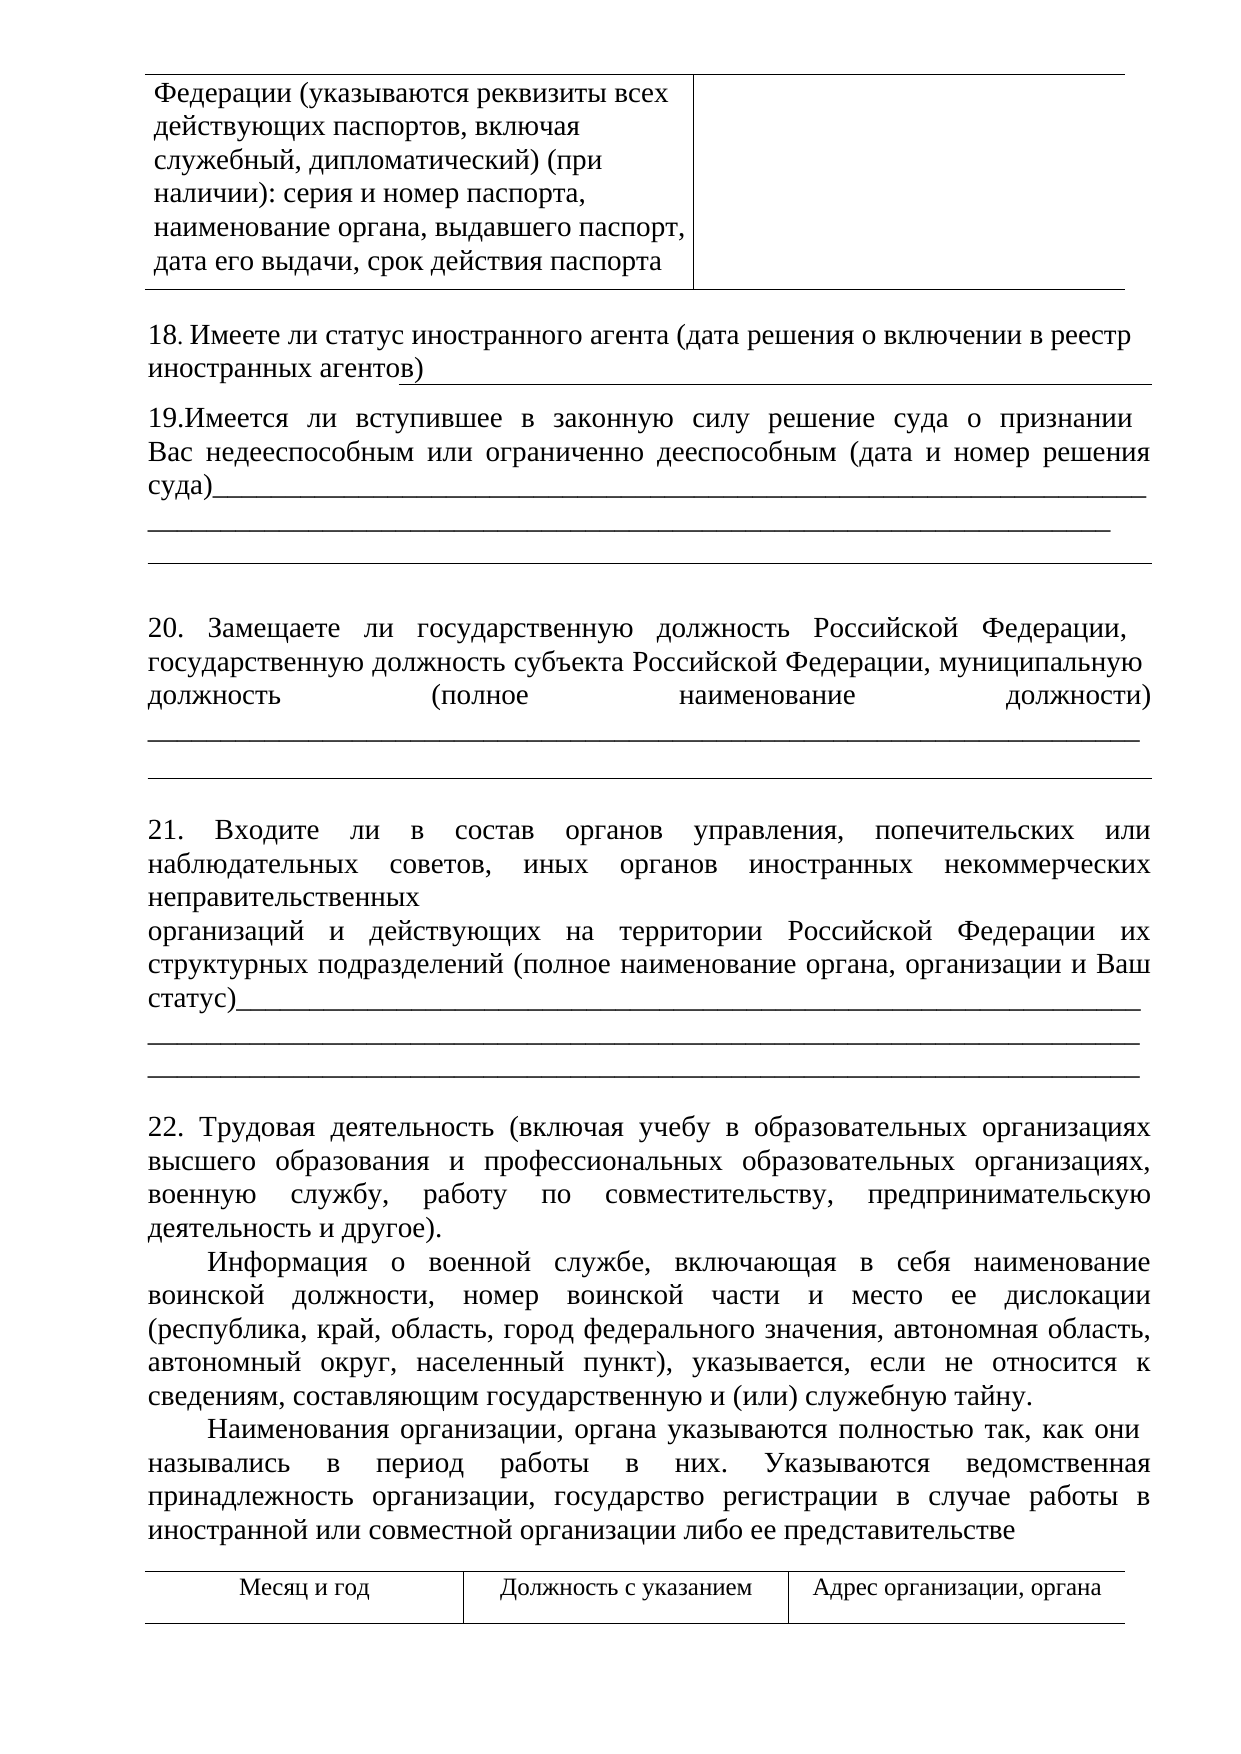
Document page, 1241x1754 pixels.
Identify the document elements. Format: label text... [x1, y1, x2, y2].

text 19.Имеется ли вступившее в законную силу решение суда о признании Вас недееспособным или ограниченно дееспособным (дата и номер решения суда)__________________________________________________________________________________________________________________________________ [148, 400, 1152, 563]
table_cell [145, 75, 693, 289]
text 21. Входите ли в состав органов управления, попечительских или наблюдательных советов, иных органов иностранных некоммерческих неправительственных организаций и действующих на территории Российской Федерации их структурных подразделений (полное наименование органа, организации и Ваш статус)__________________________________________________________________________________________________________________________________ [148, 812, 1152, 1047]
text Наименования организации, органа указываются полностью так, как они назывались в период работы в них. Указываются ведомственная принадлежность организации, государство регистрации в случае работы в иностранной или совместной организации либо ее представительстве [148, 1411, 1152, 1546]
table_cell [694, 75, 1125, 289]
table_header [789, 1572, 1125, 1623]
text ____________________________________________________________________ [148, 1047, 1152, 1109]
text 18. Имеете ли статус иностранного агента (дата решения о включении в реестр иностранных агентов) [148, 317, 1152, 384]
text 22. Трудовая деятельность (включая учебу в образовательных организациях высшего образования и профессиональных образовательных организациях, военную службу, работу по совместительству, предпринимательскую деятельность и другое). [148, 1109, 1152, 1244]
text Информация о военной службе, включающая в себя наименование воинской должности, номер воинской части и место ее дислокации (республика, край, область, город федерального значения, автономная область, автономный округ, населенный пункт), указывается, если не относится к сведениям, составляющим государственную и (или) служебную тайну. [148, 1244, 1152, 1411]
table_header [464, 1572, 788, 1623]
table_header Месяц и год [145, 1572, 463, 1623]
text 20. Замещаете ли государственную должность Российской Федерации, государственную должность субъекта Российской Федерации, муниципальную должность (полное наименование должности) ____________________________________________________________________ [148, 610, 1152, 744]
